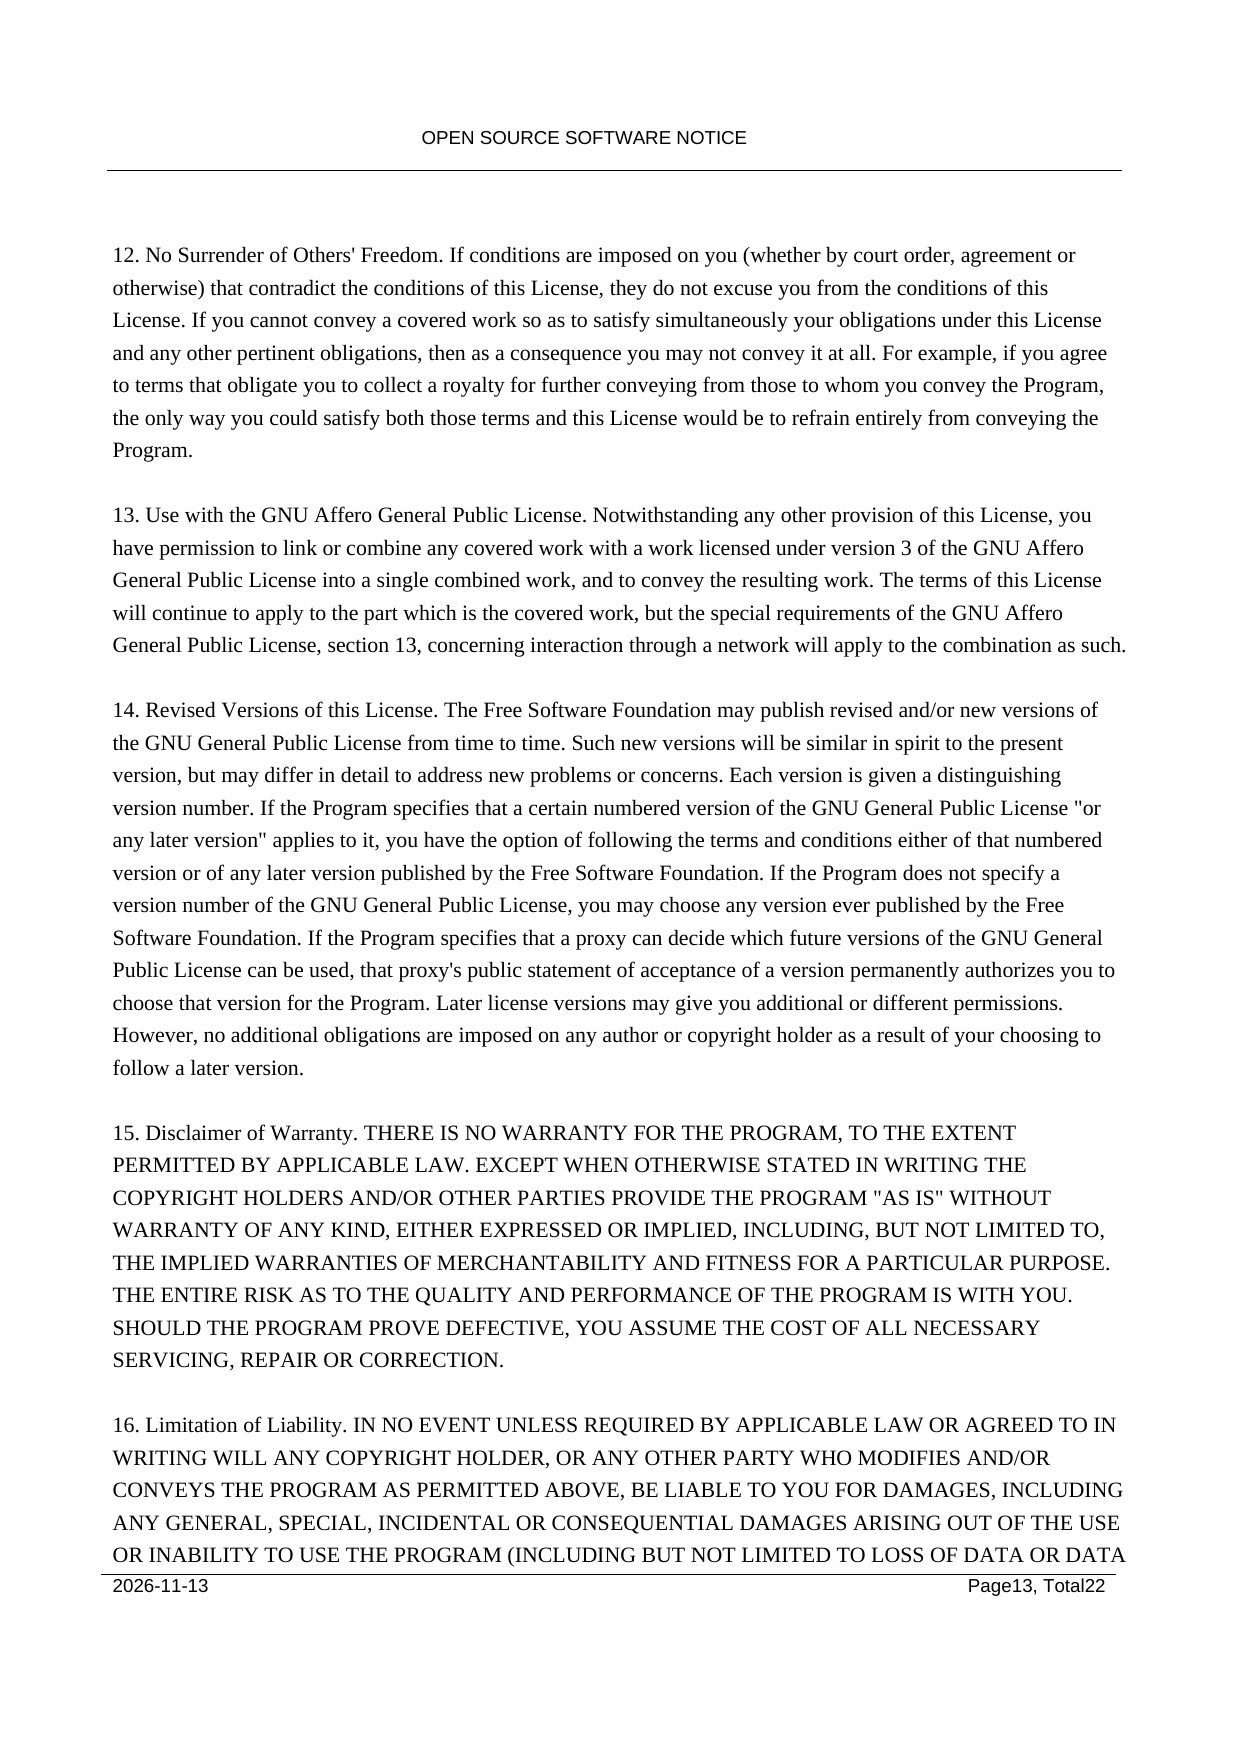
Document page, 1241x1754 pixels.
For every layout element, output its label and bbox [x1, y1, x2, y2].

text [112, 206, 1128, 1571]
